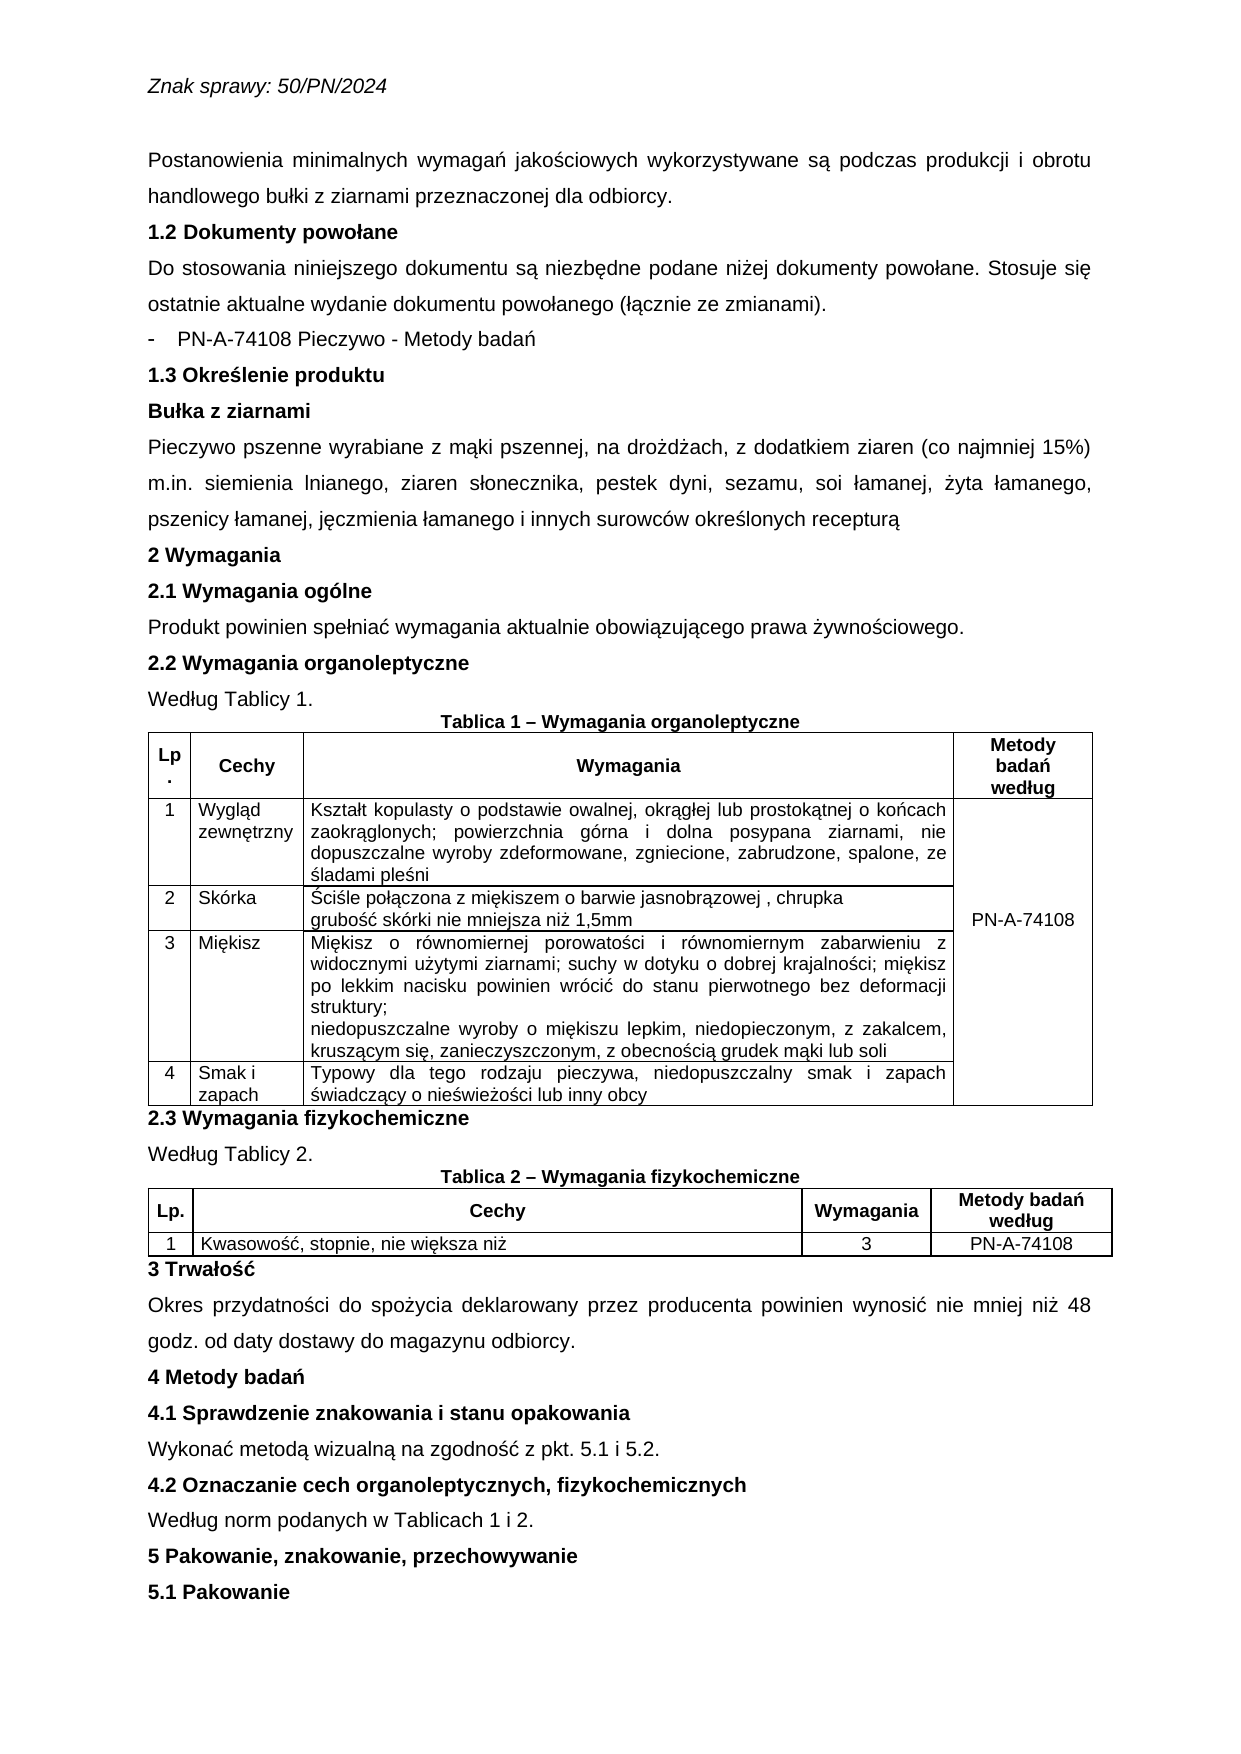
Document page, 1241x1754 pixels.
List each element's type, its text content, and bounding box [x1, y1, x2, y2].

table_cell Skórka [191, 886, 303, 930]
table_cell Typowy dla tego rodzaju pieczywa, niedopuszczalny smak i zapach świadczący o nieświeżości lub inny obcy [304, 1062, 953, 1105]
text 4.2 Oznaczanie cech organoleptycznych, fizykochemicznych [148, 1472, 1093, 1496]
table_cell 3 [149, 931, 190, 1061]
table_header Lp. [149, 1189, 192, 1232]
table_cell Wygląd zewnętrzny [191, 799, 303, 885]
text Według Tablicy 1. [148, 687, 1093, 711]
text 1.3 Określenie produktu [148, 363, 1093, 387]
text 4.1 Sprawdzenie znakowania i stanu opakowania [148, 1401, 1093, 1424]
table_cell 2 [149, 886, 190, 930]
text Postanowienia minimalnych wymagań jakościowych wykorzystywane są podczas produkcji i obrotu handlowego bułki z ziarnami przeznaczonej dla odbiorcy. [148, 148, 1093, 207]
text 2.1 Wymagania ogólne [148, 579, 1093, 603]
table_header Wymagania [803, 1189, 930, 1232]
table_cell PN-A-74108 [932, 1233, 1111, 1255]
table_cell 1 [149, 799, 190, 885]
text Produkt powinien spełniać wymagania aktualnie obowiązującego prawa żywnościowego. [148, 615, 1093, 639]
table_cell Ściśle połączona z miękiszem o barwie jasnobrązowej , chrupka grubość skórki nie mniejsza niż 1,5mm [304, 887, 953, 930]
list Dokumenty powołane [148, 219, 1093, 243]
text Do stosowania niniejszego dokumentu są niezbędne podane niżej dokumenty powołane. Stosuje się ostatnie aktualne wydanie dokumentu powołanego (łącznie ze zmianami). [148, 255, 1093, 315]
text Według norm podanych w Tablicach 1 i 2. [148, 1508, 1093, 1532]
text Tablica 2 – Wymagania fizykochemiczne [148, 1166, 1093, 1188]
text Pieczywo pszenne wyrabiane z mąki pszennej, na drożdżach, z dodatkiem ziaren (co najmniej 15%) m.in. siemienia lnianego, ziaren słonecznika, pestek dyni, sezamu, soi łamanej, żyta łamanego, pszenicy łamanej, jęczmienia łamanego i innych surowców określonych recepturą [148, 435, 1093, 531]
table_header Cechy [191, 733, 303, 798]
text Wykonać metodą wizualną na zgodność z pkt. 5.1 i 5.2. [148, 1436, 1093, 1460]
table_header Metody badań według [932, 1189, 1111, 1232]
text Według Tablicy 2. [148, 1142, 1093, 1166]
table_cell Kształt kopulasty o podstawie owalnej, okrągłej lub prostokątnej o końcach zaokrąglonych; powierzchnia górna i dolna posypana ziarnami, nie dopuszczalne wyroby zdeformowane, zgniecione, zabrudzone, spalone, ze śladami pleśni [304, 799, 953, 885]
table_cell 3 [803, 1233, 930, 1255]
text 4 Metody badań [148, 1364, 1093, 1388]
table_header Wymagania [304, 733, 953, 798]
table_header Cechy [194, 1189, 801, 1232]
text Bułka z ziarnami [148, 399, 1093, 423]
text 3 Trwałość [148, 1257, 1093, 1281]
table_cell PN-A-74108 [954, 799, 1092, 1105]
table_cell Miękisz [191, 931, 303, 1061]
text 5.1 Pakowanie [148, 1580, 1093, 1604]
table_cell 1 [149, 1233, 192, 1255]
text 5 Pakowanie, znakowanie, przechowywanie [148, 1544, 1093, 1568]
table_cell 4 [149, 1062, 190, 1105]
text 2.3 Wymagania fizykochemiczne [148, 1106, 1093, 1130]
list PN-A-74108 Pieczywo - Metody badań [148, 327, 1093, 351]
table_header Lp. [149, 733, 190, 798]
text Okres przydatności do spożycia deklarowany przez producenta powinien wynosić nie mniej niż 48 godz. od daty dostawy do magazynu odbiorcy. [148, 1293, 1093, 1353]
table_cell Kwasowość, stopnie, nie większa niż [194, 1233, 801, 1255]
table_header Metody badań według [954, 733, 1092, 798]
table_cell Miękisz o równomiernej porowatości i równomiernym zabarwieniu z widocznymi użytymi ziarnami; suchy w dotyku o dobrej krajalności; miękisz po lekkim nacisku powinien wrócić do stanu pierwotnego bez deformacji struktury; niedopuszczalne wyroby o miękiszu lepkim, niedopieczonym, z zakalcem, kruszącym się, zanieczyszczonym, z obecnością grudek mąki lub soli [304, 932, 953, 1061]
text Tablica 1 – Wymagania organoleptyczne [148, 711, 1093, 732]
table_cell Smak i zapach [191, 1062, 303, 1105]
text 2.2 Wymagania organoleptyczne [148, 651, 1093, 675]
text 2 Wymagania [148, 543, 1093, 567]
